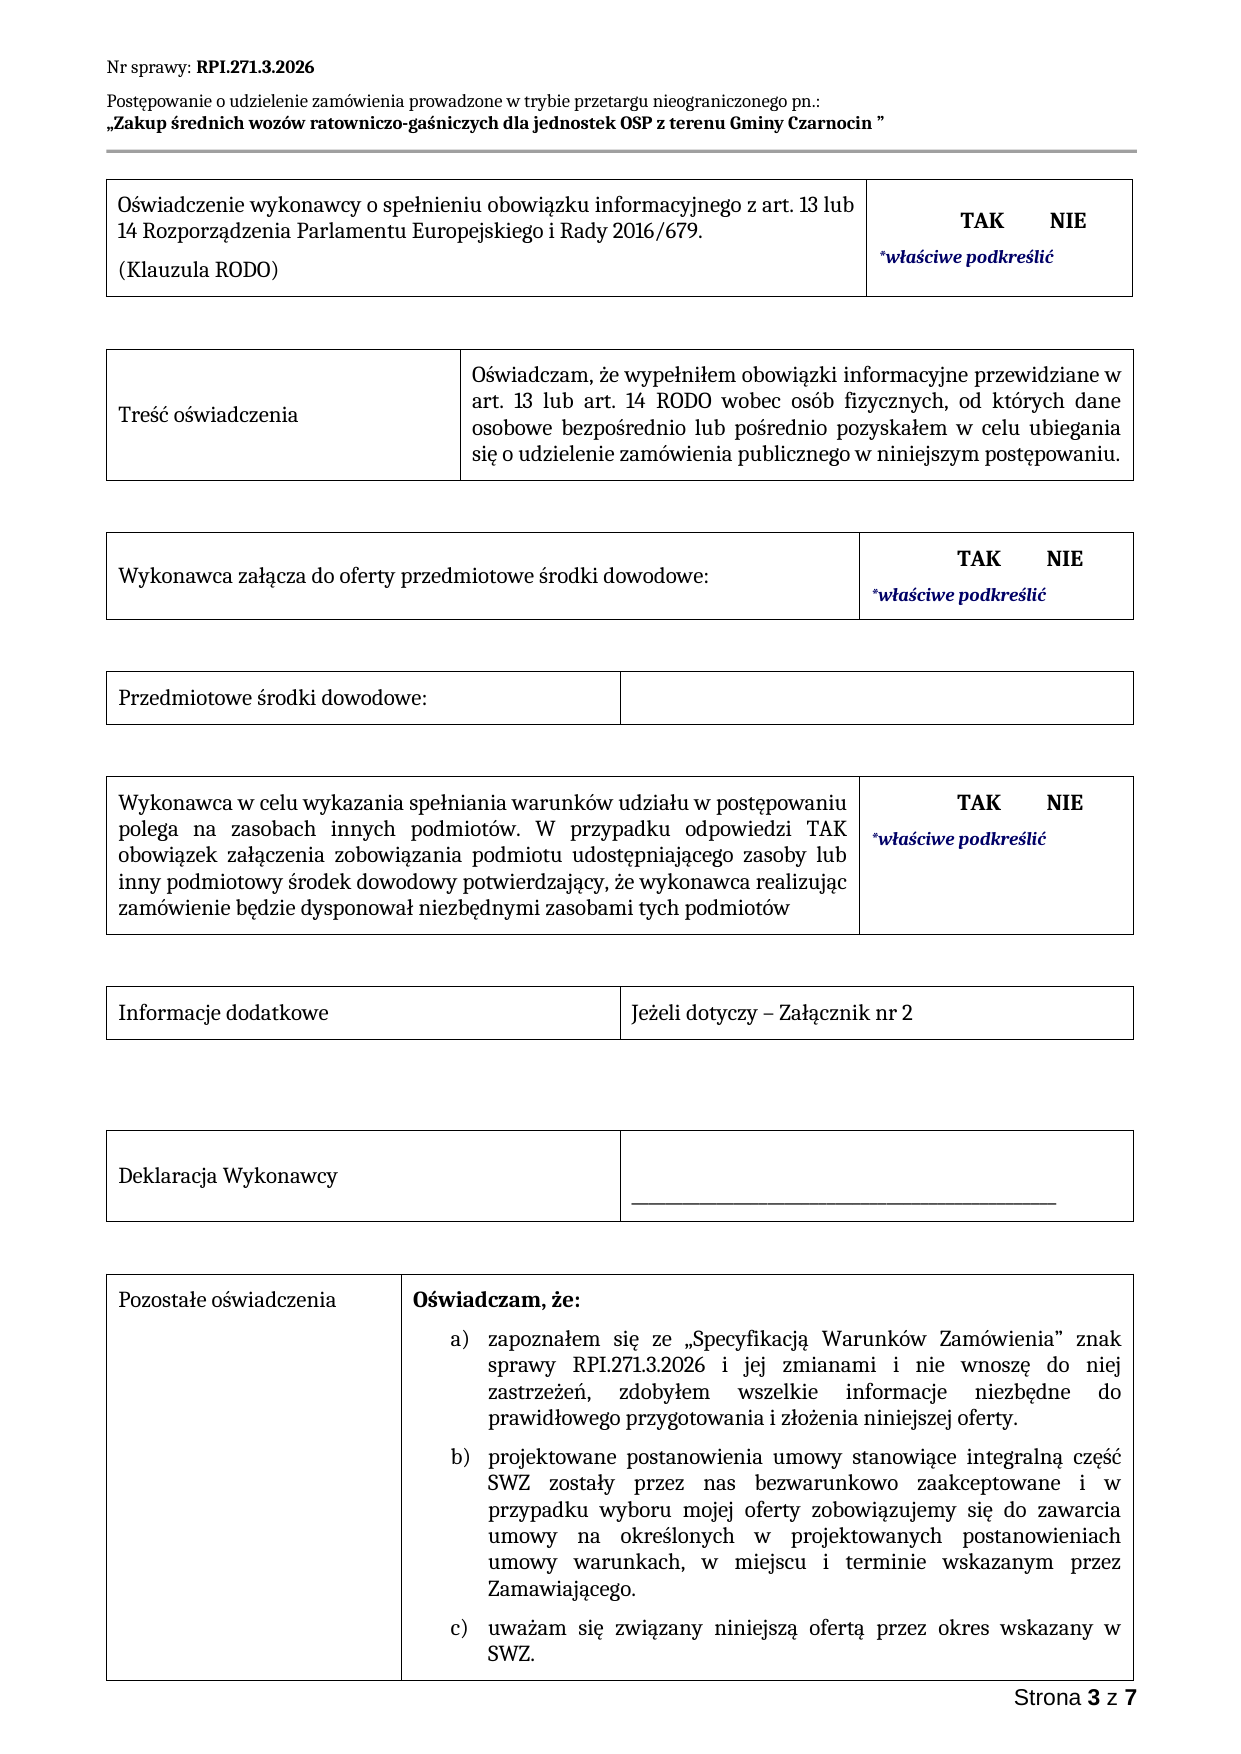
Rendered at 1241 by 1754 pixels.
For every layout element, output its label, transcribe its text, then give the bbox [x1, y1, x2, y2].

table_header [107, 1275, 401, 1679]
table_header TAK NIE *właściwe podkreślić [860, 777, 1133, 934]
table_header Deklaracja Wykonawcy [107, 1131, 620, 1221]
table_header Przedmiotowe środki dowodowe: [107, 672, 620, 723]
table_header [402, 1275, 1133, 1679]
table_header __________________________________________________ [621, 1131, 1133, 1221]
table_header Jeżeli dotyczy – Załącznik nr 2 [621, 987, 1133, 1038]
table_header Wykonawca w celu wykazania spełniania warunków udziału w postępowaniu polega na zasobach innych podmiotów. W przypadku odpowiedzi TAK obowiązek załączenia zobowiązania podmiotu udostępniającego zasoby lub inny podmiotowy środek dowodowy potwierdzający, że wykonawca realizując zamówienie będzie dysponował niezbędnymi zasobami tych podmiotów [107, 777, 859, 934]
table_header Oświadczam, że wypełniłem obowiązki informacyjne przewidziane w art. 13 lub art. 14 RODO wobec osób fizycznych, od których dane osobowe bezpośrednio lub pośrednio pozyskałem w celu ubiegania się o udzielenie zamówienia publicznego w niniejszym postępowaniu. [461, 350, 1133, 480]
table_header Informacje dodatkowe [107, 987, 620, 1038]
table_header Wykonawca załącza do oferty przedmiotowe środki dowodowe: [107, 533, 859, 619]
table_cell Oświadczenie wykonawcy o spełnieniu obowiązku informacyjnego z art. 13 lub 14 Rozporządzenia Parlamentu Europejskiego i Rady 2016/679. (Klauzula RODO) [107, 180, 866, 296]
table_header Treść oświadczenia [107, 350, 460, 480]
table_header TAK NIE *właściwe podkreślić [860, 533, 1133, 619]
table_cell TAK NIE *właściwe podkreślić [867, 180, 1132, 296]
table_header [621, 672, 1133, 723]
